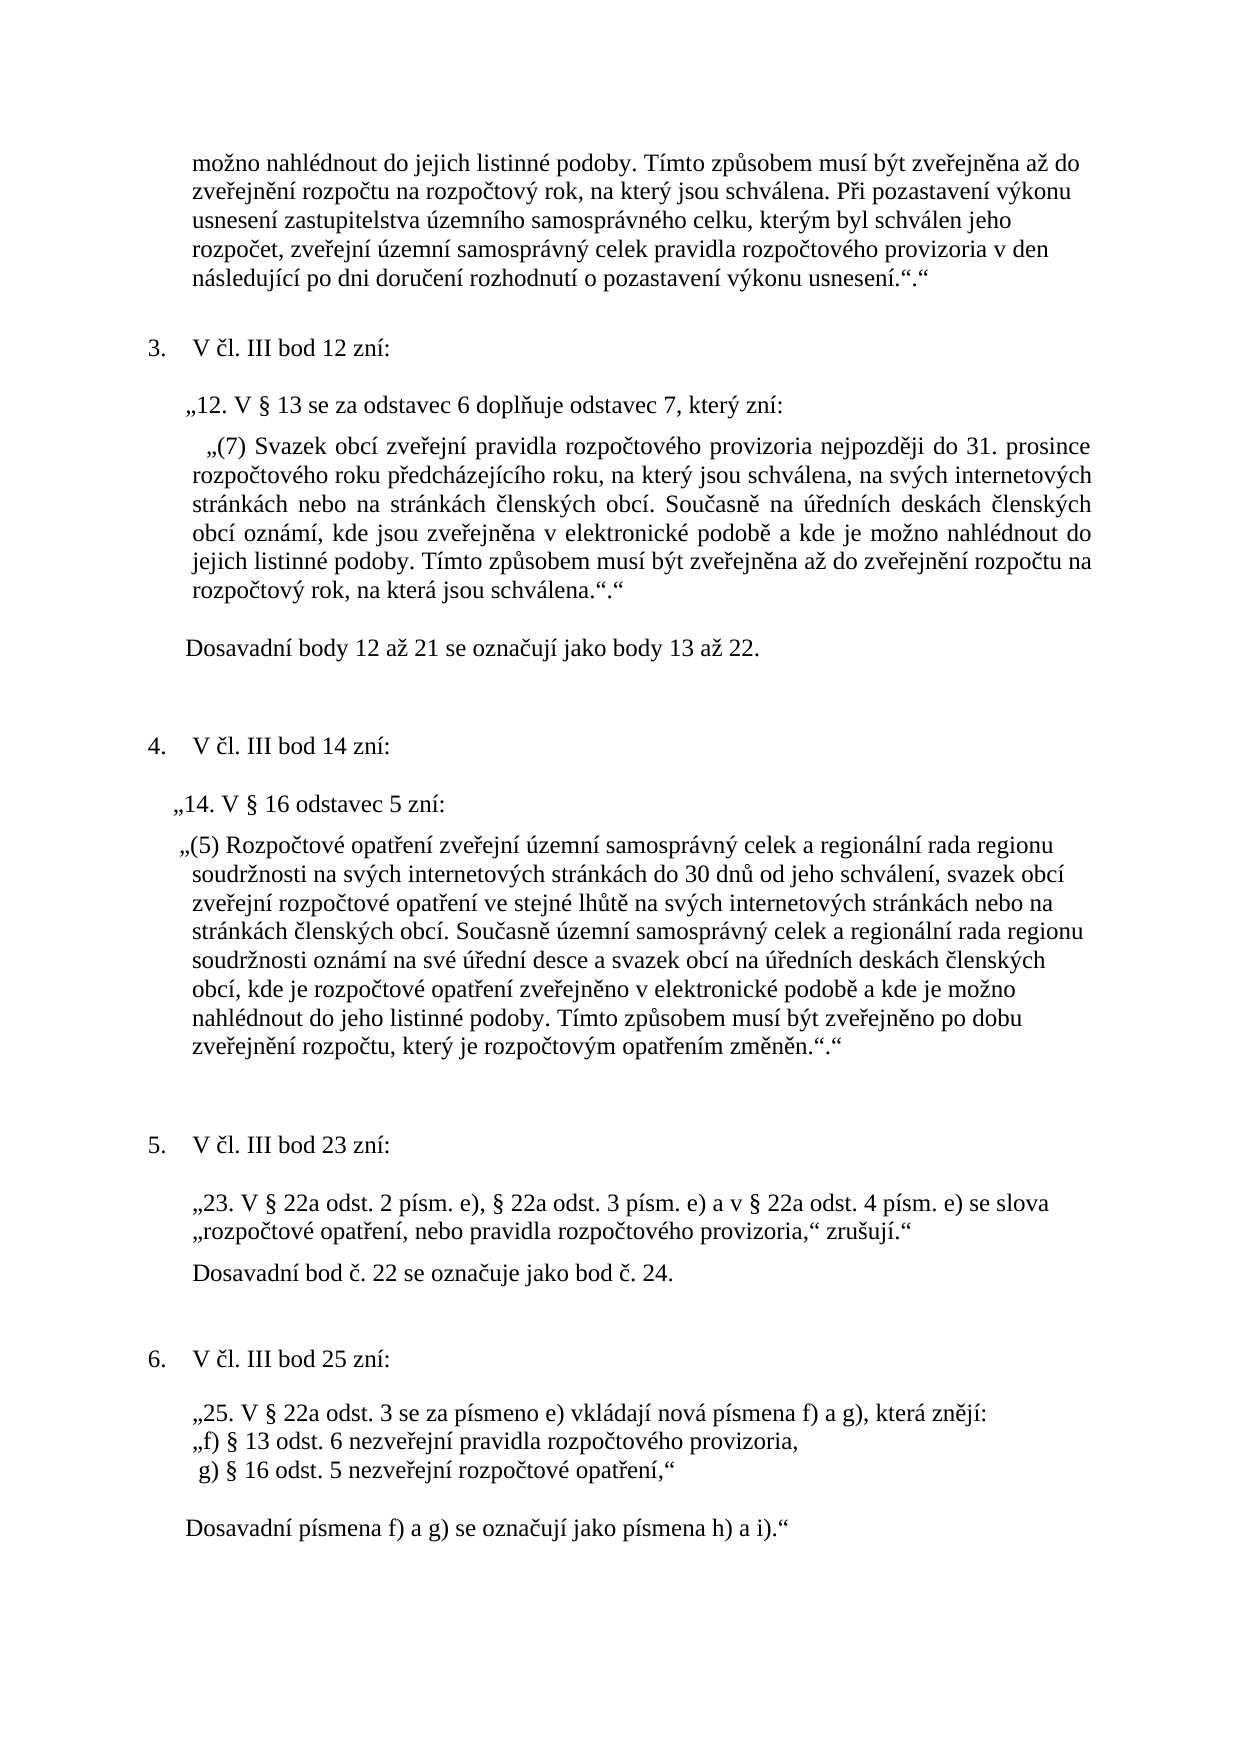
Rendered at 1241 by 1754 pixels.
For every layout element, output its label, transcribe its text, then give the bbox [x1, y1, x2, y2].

list Dosavadní body 12 až 21 se označují jako body 13 až 22. [148, 633, 1093, 661]
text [185, 148, 1093, 291]
list „(7) Svazek obcí zveřejní pravidla rozpočtového provizoria nejpozději do 31. prosince rozpočtového roku předcházejícího roku, na který jsou schválena, na svých internetových stránkách nebo na stránkách členských obcí. Současně na úředních deskách členských obcí oznámí, kde jsou zveřejněna v elektronické podobě a kde je možno nahlédnout do jejich listinné podoby. Tímto způsobem musí být zveřejněna až do zveřejnění rozpočtu na rozpočtový rok, na která jsou schválena.“.“ [148, 431, 1093, 604]
list Dosavadní písmena f) a g) se označují jako písmena h) a i).“ [185, 1513, 1093, 1541]
list g) § 16 odst. 5 nezveřejní rozpočtové opatření,“ [192, 1455, 1093, 1484]
list „23. V § 22a odst. 2 písm. e), § 22a odst. 3 písm. e) a v § 22a odst. 4 písm. e) se slova „rozpočtové opatření, nebo pravidla rozpočtového provizoria,“ zrušují.“ [192, 1188, 1093, 1245]
list Dosavadní bod č. 22 se označuje jako bod č. 24. [192, 1258, 1093, 1286]
text „14. V § 16 odstavec 5 zní: [148, 789, 1093, 818]
list „f) § 13 odst. 6 nezveřejní pravidla rozpočtového provizoria, [192, 1426, 1093, 1455]
list V čl. III bod 25 zní: [148, 1344, 1093, 1373]
list V čl. III bod 23 zní: [148, 1130, 1093, 1159]
text „(5) Rozpočtové opatření zveřejní územní samosprávný celek a regionální rada regionu soudržnosti na svých internetových stránkách do 30 dnů od jeho schválení, svazek obcí zveřejní rozpočtové opatření ve stejné lhůtě na svých internetových stránkách nebo na stránkách členských obcí. Současně územní samosprávný celek a regionální rada regionu soudržnosti oznámí na své úřední desce a svazek obcí na úředních deskách členských obcí, kde je rozpočtové opatření zveřejněno v elektronické podobě a kde je možno nahlédnout do jeho listinné podoby. Tímto způsobem musí být zveřejněno po dobu zveřejnění rozpočtu, který je rozpočtovým opatřením změněn.“.“ [148, 830, 1093, 1060]
list „25. V § 22a odst. 3 se za písmeno e) vkládají nová písmena f) a g), která znějí: [192, 1398, 1093, 1426]
text „12. V § 13 se za odstavec 6 doplňuje odstavec 7, který zní: [148, 390, 1093, 419]
list V čl. III bod 14 zní: [148, 731, 1093, 760]
list V čl. III bod 12 zní: [148, 333, 1093, 361]
